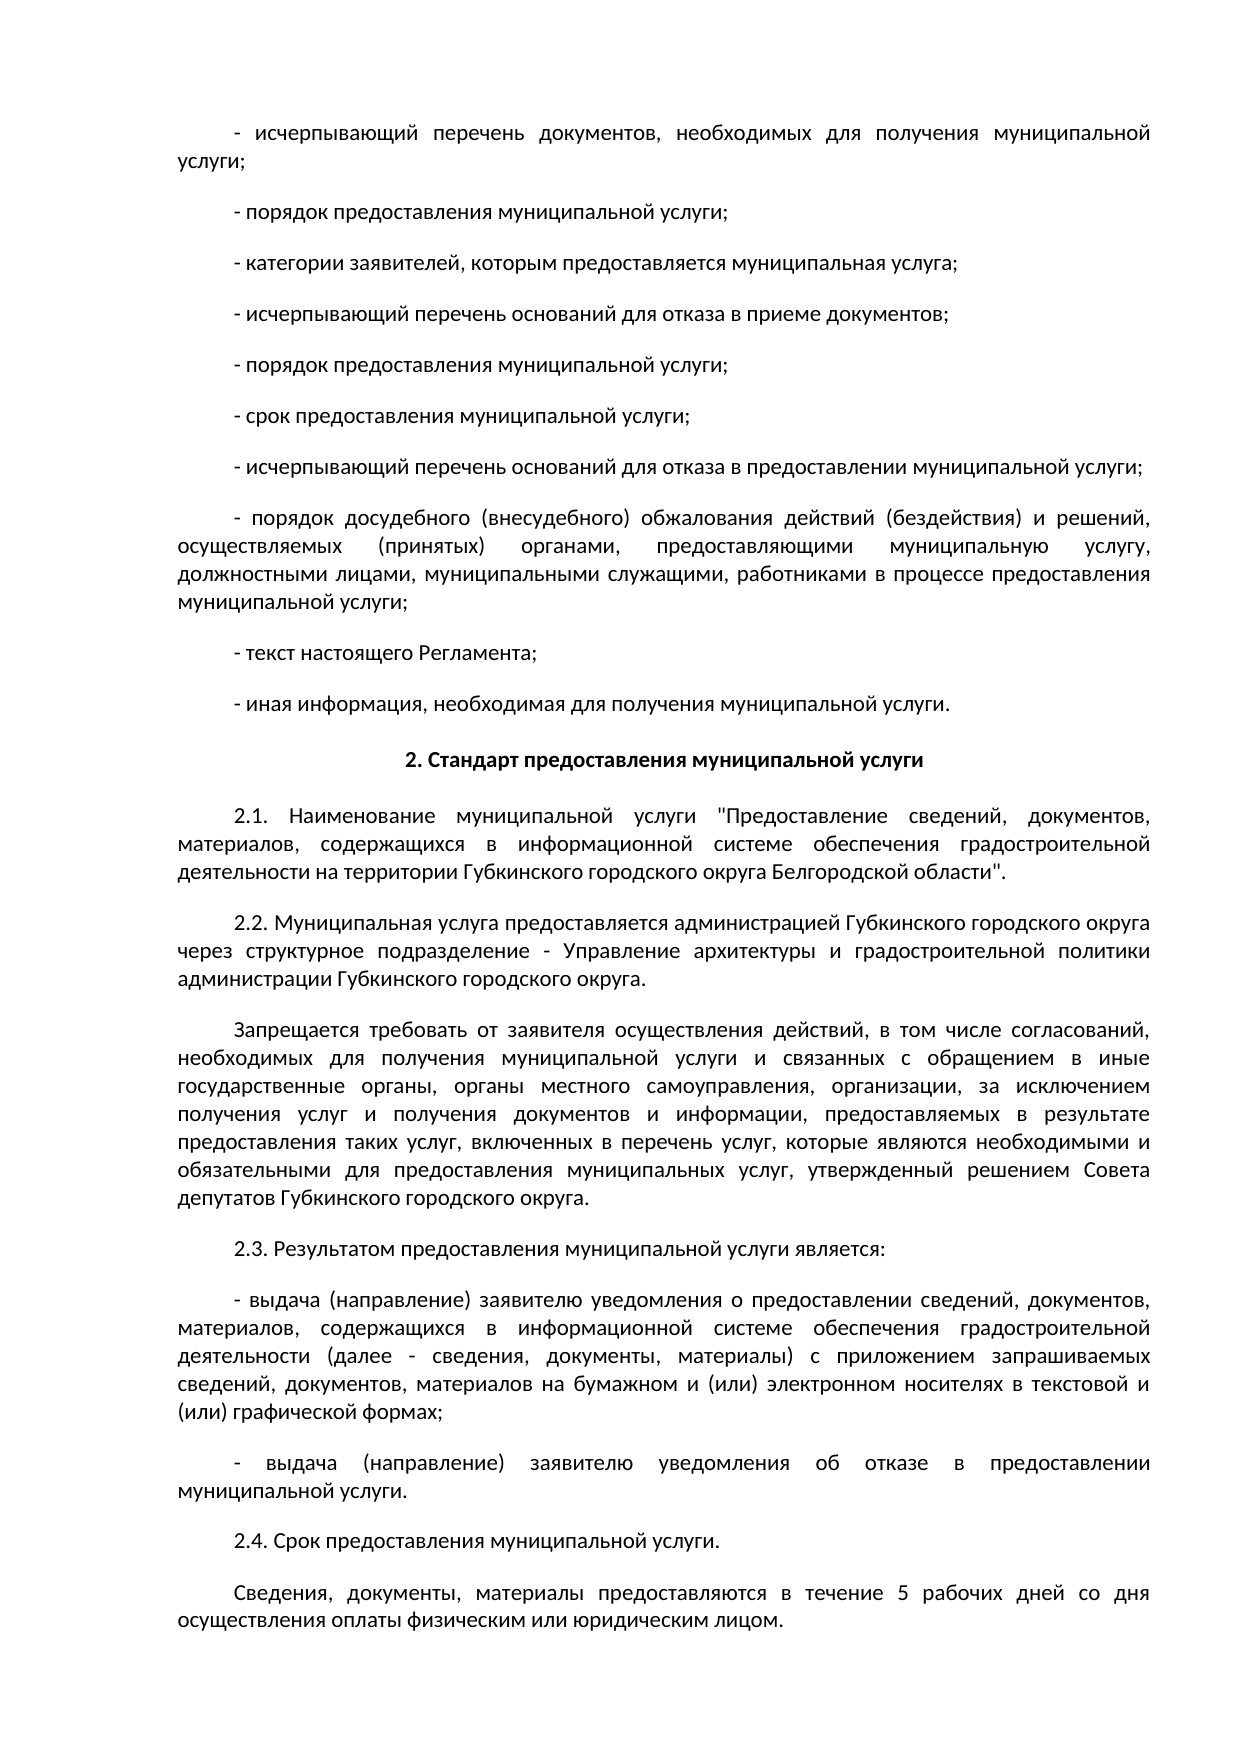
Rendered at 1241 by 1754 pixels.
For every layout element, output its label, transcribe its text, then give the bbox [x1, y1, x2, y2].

text - иная информация, необходимая для получения муниципальной услуги. [177, 689, 1152, 717]
text 2.4. Срок предоставления муниципальной услуги. [177, 1527, 1152, 1555]
text - порядок предоставления муниципальной услуги; [177, 350, 1152, 378]
text Сведения, документы, материалы предоставляются в течение 5 рабочих дней со дня осуществления оплаты физическим или юридическим лицом. [177, 1578, 1152, 1634]
text - исчерпывающий перечень оснований для отказа в предоставлении муниципальной услуги; [177, 452, 1152, 480]
text - срок предоставления муниципальной услуги; [177, 401, 1152, 429]
text - категории заявителей, которым предоставляется муниципальная услуга; [177, 248, 1152, 276]
text - текст настоящего Регламента; [177, 638, 1152, 666]
text - исчерпывающий перечень документов, необходимых для получения муниципальной услуги; [177, 118, 1152, 174]
text 2.3. Результатом предоставления муниципальной услуги является: [177, 1234, 1152, 1262]
text - исчерпывающий перечень оснований для отказа в приеме документов; [177, 299, 1152, 327]
text - выдача (направление) заявителю уведомления о предоставлении сведений, документов, материалов, содержащихся в информационной системе обеспечения градостроительной деятельности (далее - сведения, документы, материалы) с приложением запрашиваемых сведений, документов, материалов на бумажном и (или) электронном носителях в текстовой и (или) графической формах; [177, 1285, 1152, 1425]
text 2.1. Наименование муниципальной услуги "Предоставление сведений, документов, материалов, содержащихся в информационной системе обеспечения градостроительной деятельности на территории Губкинского городского округа Белгородской области". [177, 801, 1152, 885]
title 2. Стандарт предоставления муниципальной услуги [177, 745, 1152, 773]
text - выдача (направление) заявителю уведомления об отказе в предоставлении муниципальной услуги. [177, 1448, 1152, 1504]
text - порядок предоставления муниципальной услуги; [177, 197, 1152, 225]
text 2.2. Муниципальная услуга предоставляется администрацией Губкинского городского округа через структурное подразделение - Управление архитектуры и градостроительной политики администрации Губкинского городского округа. [177, 908, 1152, 992]
text - порядок досудебного (внесудебного) обжалования действий (бездействия) и решений, осуществляемых (принятых) органами, предоставляющими муниципальную услугу, должностными лицами, муниципальными служащими, работниками в процессе предоставления муниципальной услуги; [177, 503, 1152, 615]
text Запрещается требовать от заявителя осуществления действий, в том числе согласований, необходимых для получения муниципальной услуги и связанных с обращением в иные государственные органы, органы местного самоуправления, организации, за исключением получения услуг и получения документов и информации, предоставляемых в результате предоставления таких услуг, включенных в перечень услуг, которые являются необходимыми и обязательными для предоставления муниципальных услуг, утвержденный решением Совета депутатов Губкинского городского округа. [177, 1015, 1152, 1211]
